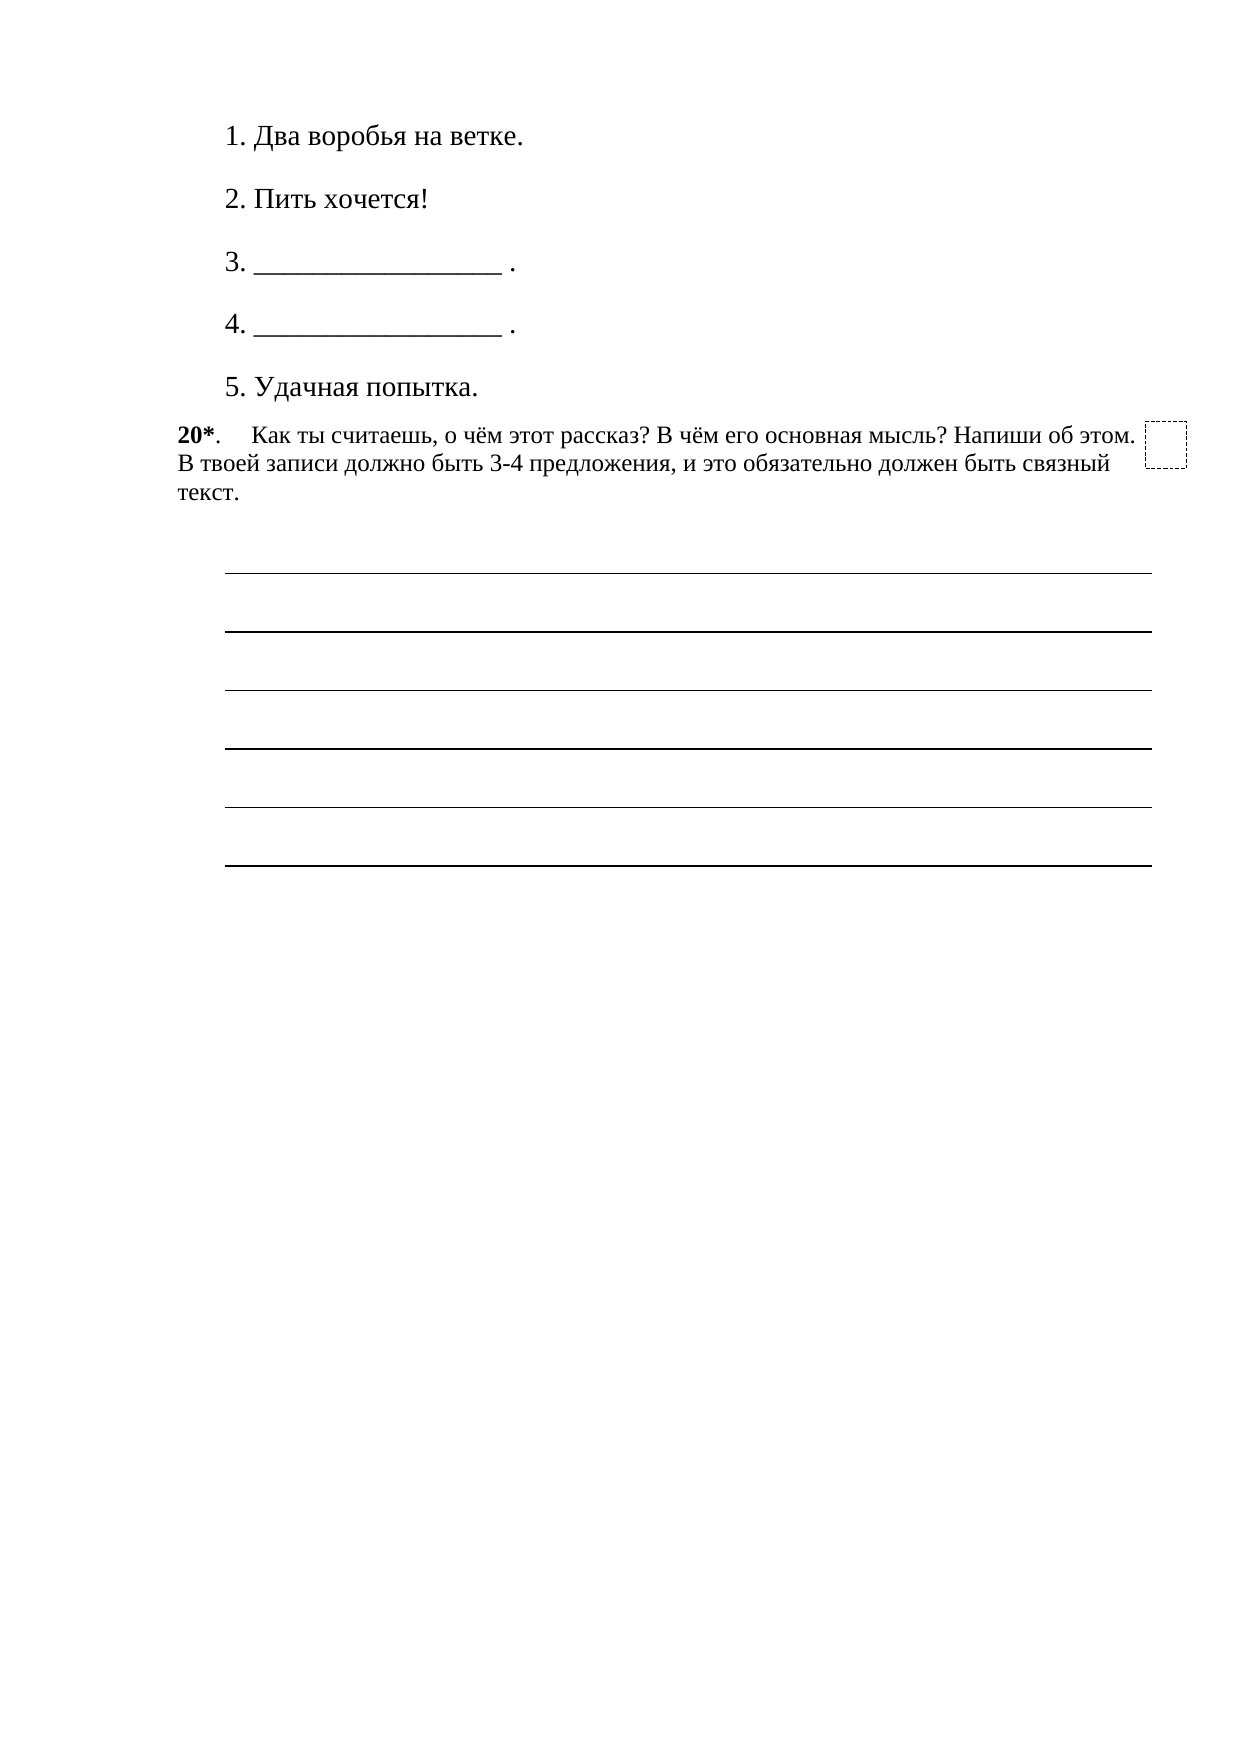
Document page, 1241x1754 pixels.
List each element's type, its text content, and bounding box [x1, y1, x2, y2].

text 5. Удачная попытка. [224, 369, 1152, 403]
text 2. Пить хочется! [224, 181, 1152, 214]
text 3. _________________ . [224, 244, 1152, 277]
text 1. Два воробья на ветке. [224, 118, 1152, 152]
text 20*. Как ты считаешь, о чём этот рассказ? В чём его основная мысль? Напиши об этом. В твоей записи должно быть 3-4 предложения, и это обязательно должен быть связный текст. [177, 420, 1152, 506]
text 4. _________________ . [224, 307, 1152, 340]
